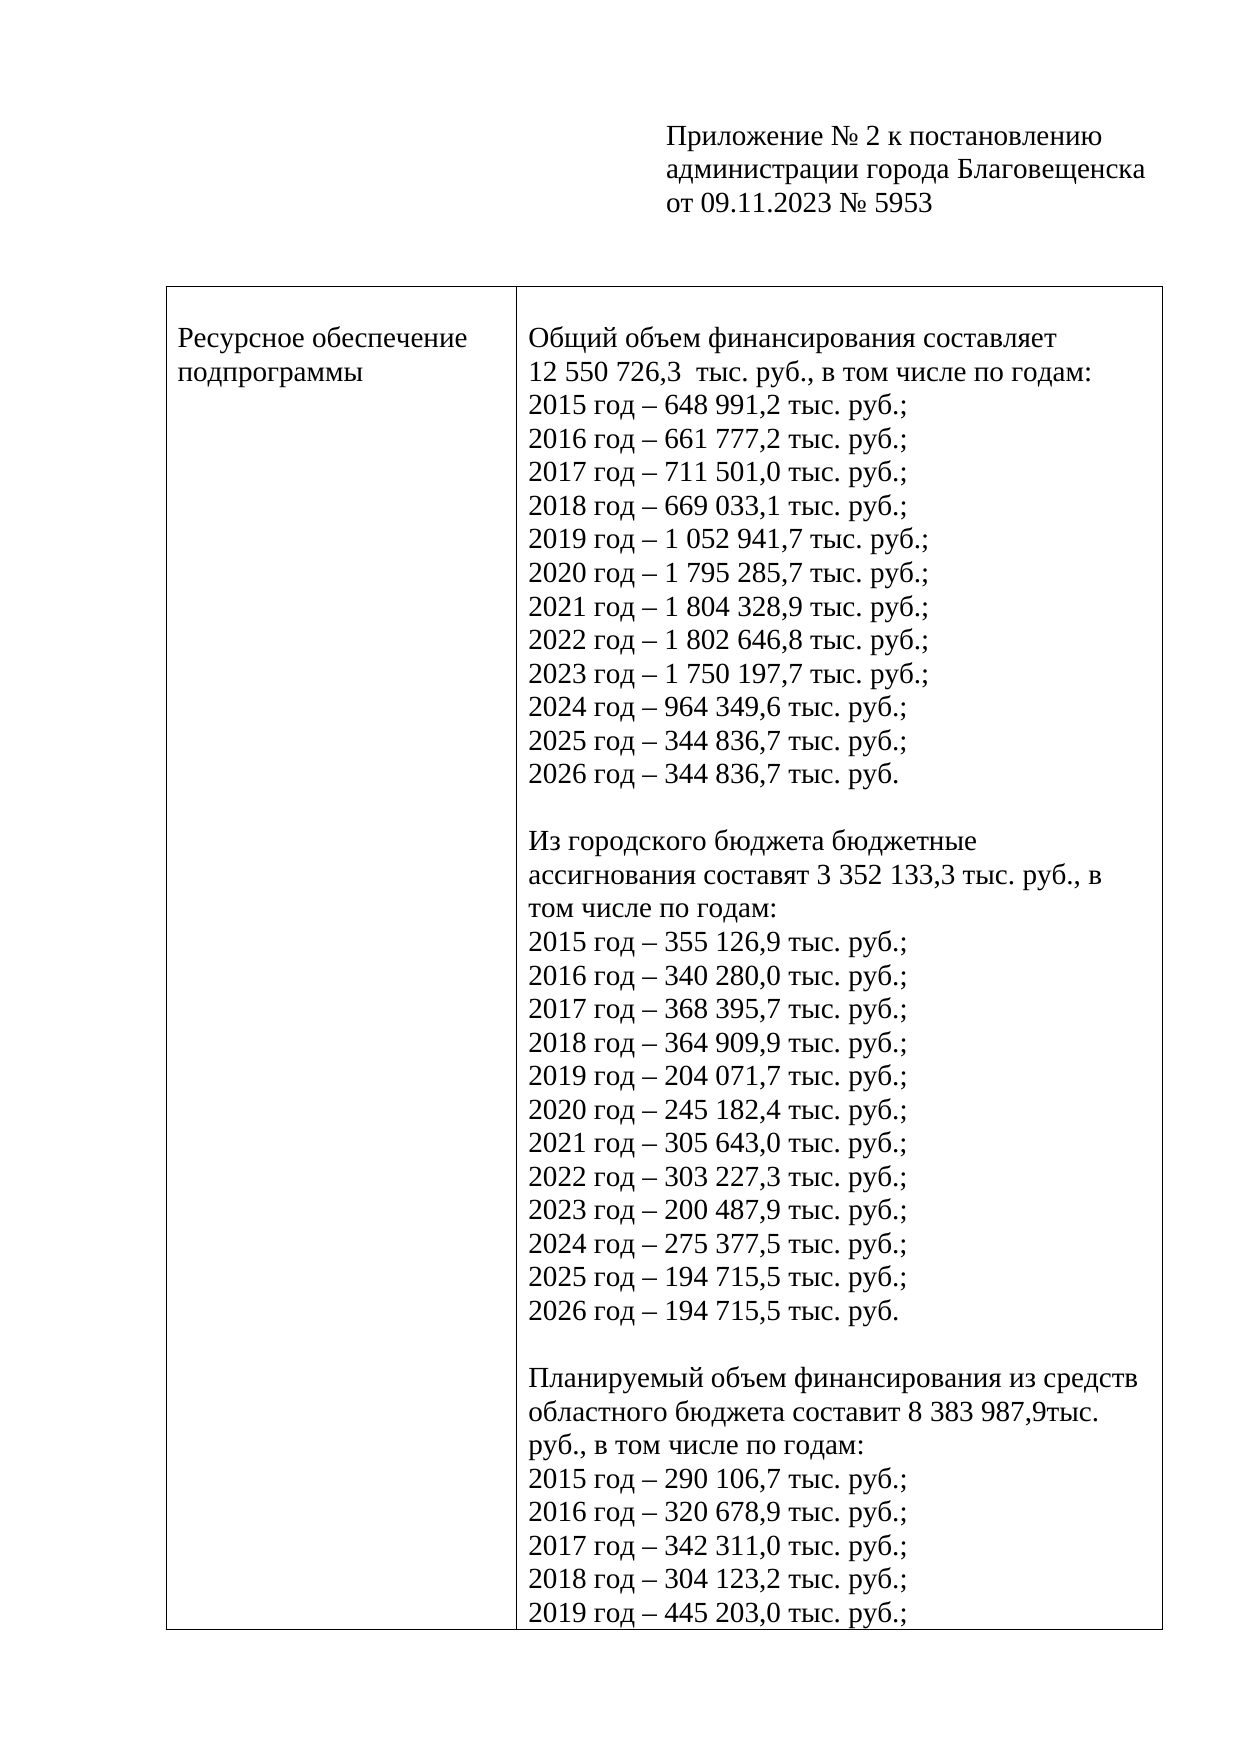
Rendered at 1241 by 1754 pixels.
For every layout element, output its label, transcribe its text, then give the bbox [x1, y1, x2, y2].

title администрации города Благовещенска [177, 152, 1152, 185]
title от 09.11.2023 № 5953 [177, 185, 1152, 219]
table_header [517, 287, 1162, 1628]
title Приложение № 2 к постановлению [177, 118, 1152, 152]
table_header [167, 287, 516, 1628]
